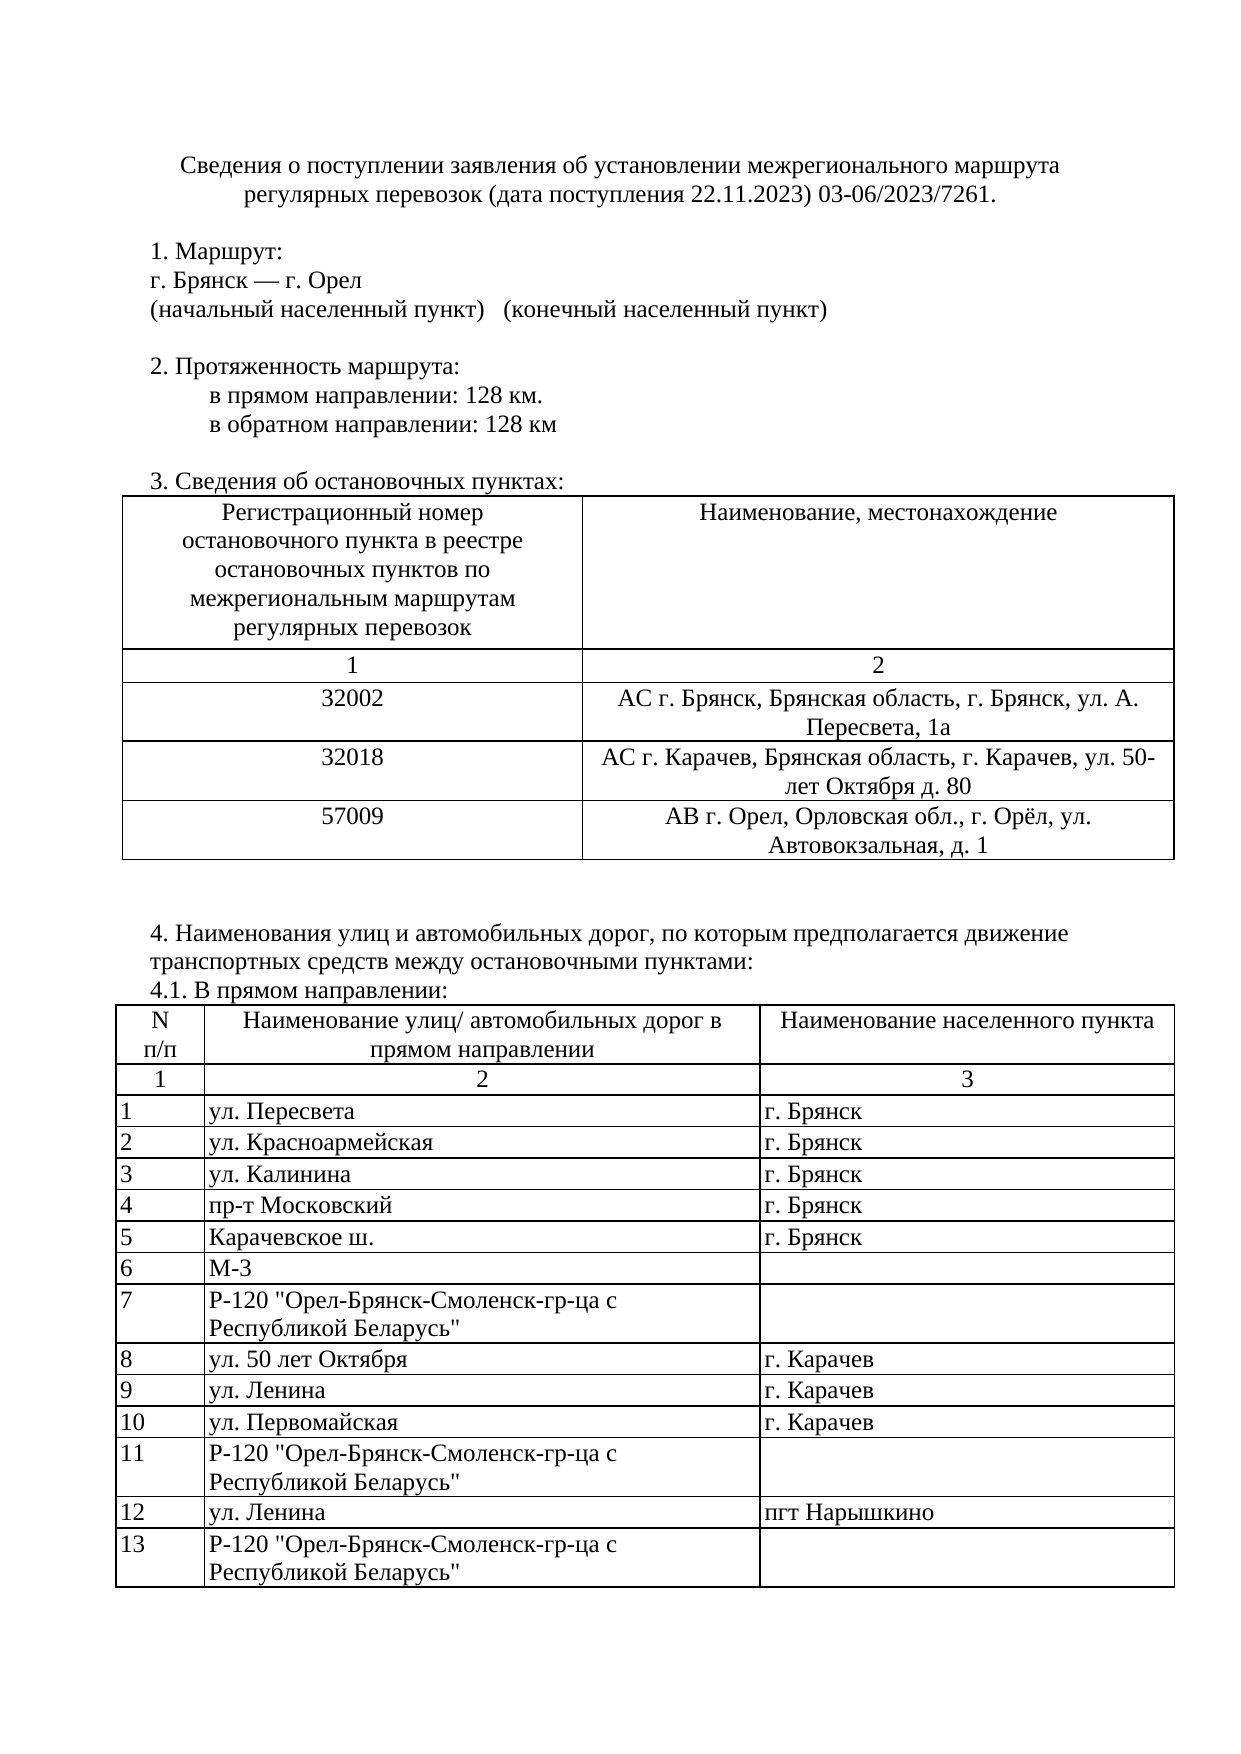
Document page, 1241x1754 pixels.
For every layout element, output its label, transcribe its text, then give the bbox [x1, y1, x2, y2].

table_cell 2 [583, 650, 1173, 681]
table_cell 1 [117, 1096, 204, 1126]
table_cell пгт Нарышкино [761, 1497, 1174, 1527]
table_header N п/п [117, 1006, 204, 1063]
table_cell ул. Калинина [205, 1159, 759, 1189]
table_cell 32002 [123, 683, 582, 740]
table_cell пр-т Московский [205, 1190, 759, 1220]
table_cell 1 [123, 650, 582, 681]
table_cell г. Карачев [761, 1344, 1174, 1374]
text Сведения о поступлении заявления об установлении межрегионального маршрута регулярных перевозок (дата поступления 22.11.2023) 03-06/2023/7261. [150, 150, 1090, 207]
table_cell Р-120 "Орел-Брянск-Смоленск-гр-ца с Республикой Беларусь" [205, 1285, 759, 1342]
table_cell 3 [117, 1159, 204, 1189]
table_cell 10 [117, 1407, 204, 1437]
table_cell ул. Красноармейская [205, 1127, 759, 1157]
text 1. Маршрут: [150, 236, 1090, 265]
text в прямом направлении: 128 км. [150, 380, 1090, 409]
table_cell Карачевское ш. [205, 1222, 759, 1252]
table_header Регистрационный номер остановочного пункта в реестре остановочных пунктов по межрегиональным маршрутам регулярных перевозок [123, 497, 582, 648]
table_cell г. Карачев [761, 1375, 1174, 1405]
table_cell 11 [117, 1438, 204, 1496]
table_cell 6 [117, 1253, 204, 1283]
table_cell г. Брянск [761, 1127, 1174, 1157]
table_cell [761, 1285, 1174, 1342]
table_cell г. Брянск [761, 1222, 1174, 1252]
text в обратном направлении: 128 км [150, 409, 1090, 437]
table_cell 4 [117, 1190, 204, 1220]
table_cell г. Брянск [761, 1159, 1174, 1189]
table_cell 2 [205, 1065, 759, 1094]
table_cell АС г. Брянск, Брянская область, г. Брянск, ул. А. Пересвета, 1а [583, 683, 1173, 740]
text (начальный населенный пункт) (конечный населенный пункт) [150, 294, 1090, 322]
table_cell 12 [117, 1497, 204, 1527]
table_cell 7 [117, 1285, 204, 1342]
table_cell 3 [761, 1065, 1174, 1094]
table_cell ул. 50 лет Октября [205, 1344, 759, 1374]
text 2. Протяженность маршрута: [150, 351, 1090, 380]
text г. Брянск — г. Орел [150, 265, 1090, 294]
table_cell 2 [117, 1127, 204, 1157]
table_cell 57009 [123, 801, 582, 858]
table_cell 1 [117, 1065, 204, 1094]
table_header Наименование населенного пункта [761, 1006, 1174, 1063]
table_cell ул. Ленина [205, 1497, 759, 1527]
table_cell АС г. Карачев, Брянская область, г. Карачев, ул. 50-лет Октября д. 80 [583, 742, 1173, 799]
table_cell г. Карачев [761, 1407, 1174, 1437]
table_cell [761, 1438, 1174, 1496]
text 3. Сведения об остановочных пунктах: [150, 466, 1090, 495]
table_cell Р-120 "Орел-Брянск-Смоленск-гр-ца с Республикой Беларусь" [205, 1438, 759, 1496]
table_cell ул. Ленина [205, 1375, 759, 1405]
table_header Наименование улиц/ автомобильных дорог в прямом направлении [205, 1006, 759, 1063]
table_cell [761, 1253, 1174, 1283]
text 4.1. В прямом направлении: [150, 975, 1090, 1004]
table_cell 32018 [123, 742, 582, 799]
table_header Наименование, местонахождение [583, 497, 1173, 648]
table_cell г. Брянск [761, 1190, 1174, 1220]
table_cell 8 [117, 1344, 204, 1374]
table_cell [761, 1529, 1174, 1586]
table_cell 5 [117, 1222, 204, 1252]
table_cell ул. Первомайская [205, 1407, 759, 1437]
table_cell 13 [117, 1529, 204, 1586]
table_cell г. Брянск [761, 1096, 1174, 1126]
table_cell ул. Пересвета [205, 1096, 759, 1126]
table_cell АВ г. Орел, Орловская обл., г. Орёл, ул. Автовокзальная, д. 1 [583, 801, 1173, 858]
table_cell Р-120 "Орел-Брянск-Смоленск-гр-ца с Республикой Беларусь" [205, 1529, 759, 1586]
text 4. Наименования улиц и автомобильных дорог, по которым предполагается движение транспортных средств между остановочными пунктами: [150, 918, 1090, 975]
table_cell 9 [117, 1375, 204, 1405]
table_cell М-3 [205, 1253, 759, 1283]
